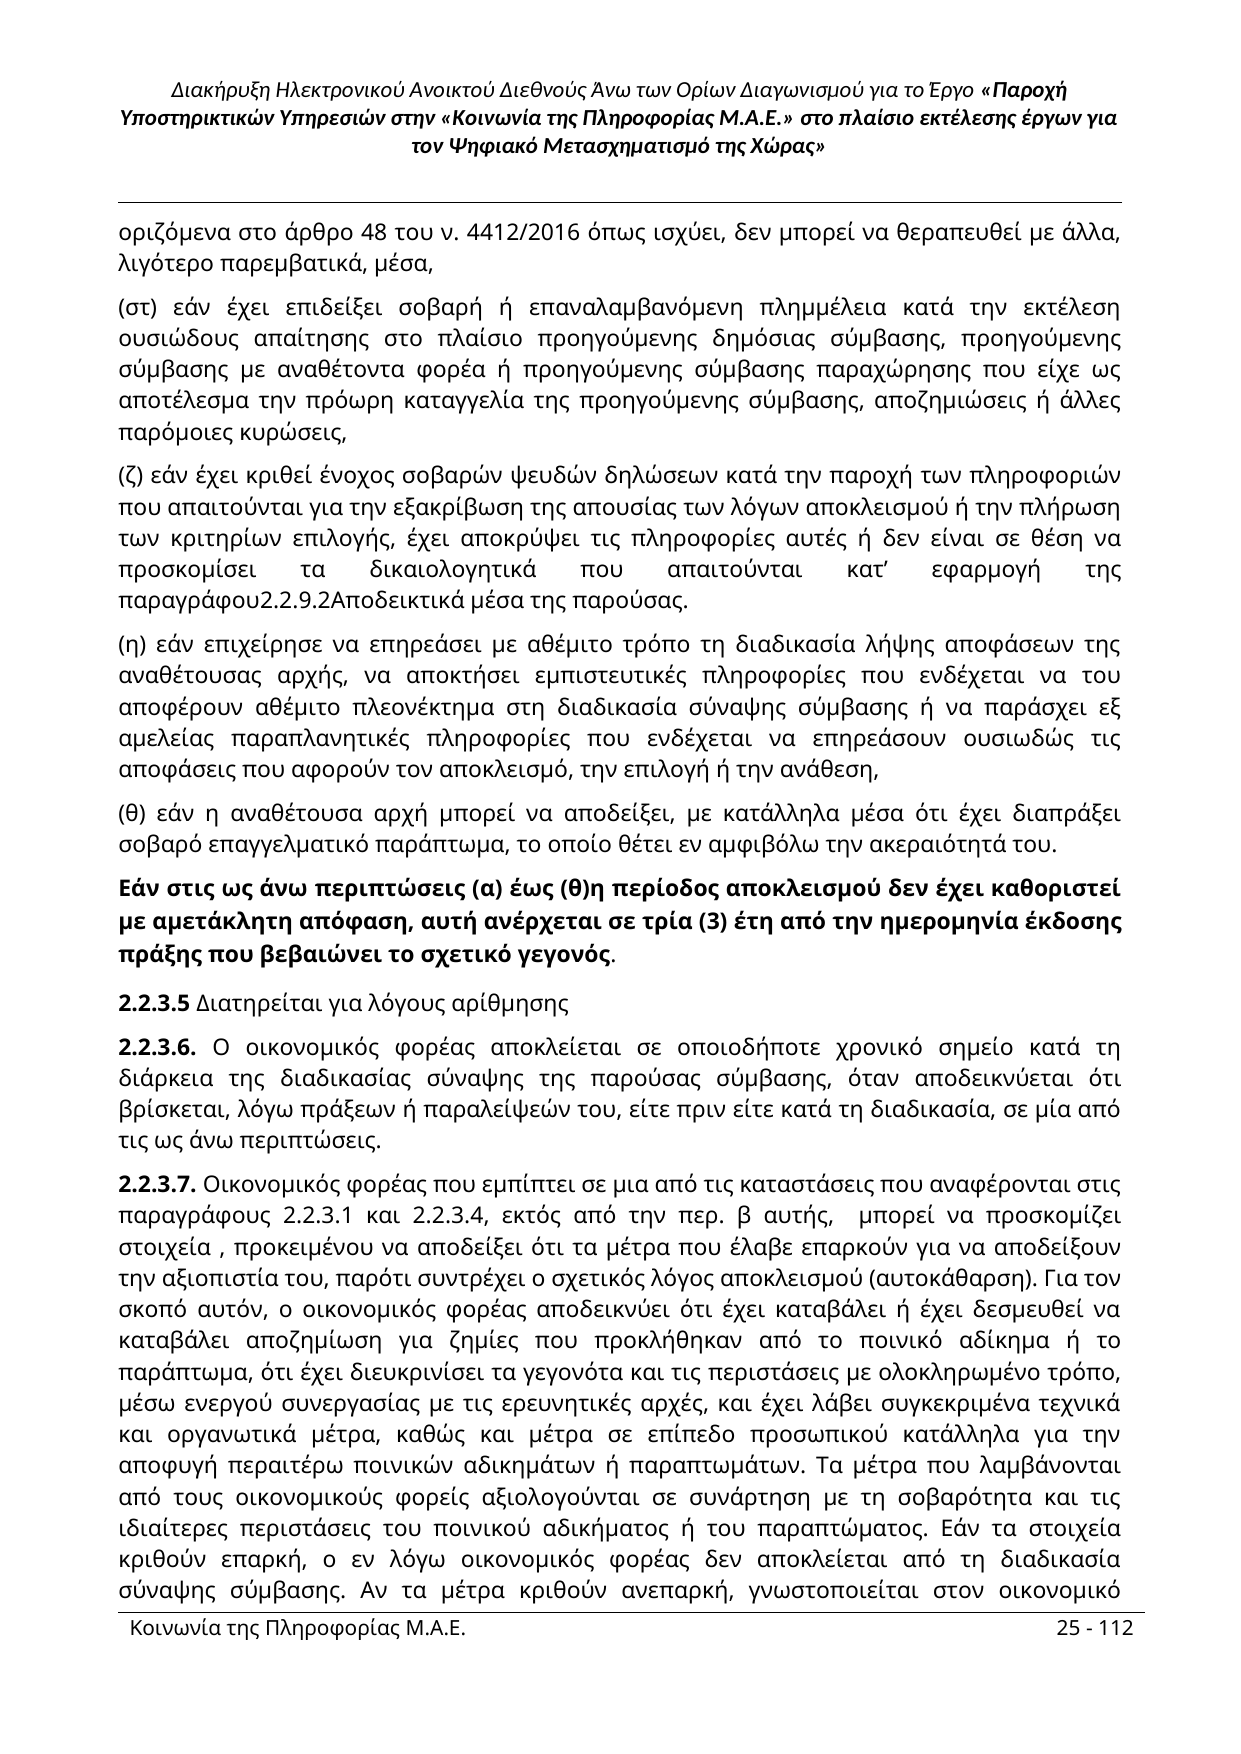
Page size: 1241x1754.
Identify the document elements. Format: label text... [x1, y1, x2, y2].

text (ζ) εάν έχει κριθεί ένοχος σοβαρών ψευδών δηλώσεων κατά την παροχή των πληροφοριών που απαιτούνται για την εξακρίβωση της απουσίας των λόγων αποκλεισμού ή την πλήρωση των κριτηρίων επιλογής, έχει αποκρύψει τις πληροφορίες αυτές ή δεν είναι σε θέση να προσκομίσει τα δικαιολογητικά που απαιτούνται κατ’ εφαρμογή της παραγράφου2.2.9.2Αποδεικτικά μέσα της παρούσας. [118, 459, 1122, 616]
text 2.2.3.6. Ο οικονομικός φορέας αποκλείεται σε οποιοδήποτε χρονικό σημείο κατά τη διάρκεια της διαδικασίας σύναψης της παρούσας σύμβασης, όταν αποδεικνύεται ότι βρίσκεται, λόγω πράξεων ή παραλείψεών του, είτε πριν είτε κατά τη διαδικασία, σε μία από τις ως άνω περιπτώσεις. [118, 1031, 1122, 1156]
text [118, 1168, 1122, 1606]
text (θ) εάν η αναθέτουσα αρχή μπορεί να αποδείξει, με κατάλληλα μέσα ότι έχει διαπράξει σοβαρό επαγγελματικό παράπτωμα, το οποίο θέτει εν αμφιβόλω την ακεραιότητά του. [118, 797, 1122, 859]
text Εάν στις ως άνω περιπτώσεις (α) έως (θ)η περίοδος αποκλεισμού δεν έχει καθοριστεί με αμετάκλητη απόφαση, αυτή ανέρχεται σε τρία (3) έτη από την ημερομηνία έκδοσης πράξης που βεβαιώνει το σχετικό γεγονός. [118, 872, 1122, 969]
text 2.2.3.5 Διατηρείται για λόγους αρίθμησης [118, 987, 1122, 1018]
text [118, 216, 1122, 278]
text (στ) εάν έχει επιδείξει σοβαρή ή επαναλαμβανόμενη πλημμέλεια κατά την εκτέλεση ουσιώδους απαίτησης στο πλαίσιο προηγούμενης δημόσιας σύμβασης, προηγούμενης σύμβασης με αναθέτοντα φορέα ή προηγούμενης σύμβασης παραχώρησης που είχε ως αποτέλεσμα την πρόωρη καταγγελία της προηγούμενης σύμβασης, αποζημιώσεις ή άλλες παρόμοιες κυρώσεις, [118, 291, 1122, 447]
text (η) εάν επιχείρησε να επηρεάσει με αθέμιτο τρόπο τη διαδικασία λήψης αποφάσεων της αναθέτουσας αρχής, να αποκτήσει εμπιστευτικές πληροφορίες που ενδέχεται να του αποφέρουν αθέμιτο πλεονέκτημα στη διαδικασία σύναψης σύμβασης ή να παράσχει εξ αμελείας παραπλανητικές πληροφορίες που ενδέχεται να επηρεάσουν ουσιωδώς τις αποφάσεις που αφορούν τον αποκλεισμό, την επιλογή ή την ανάθεση, [118, 628, 1122, 784]
